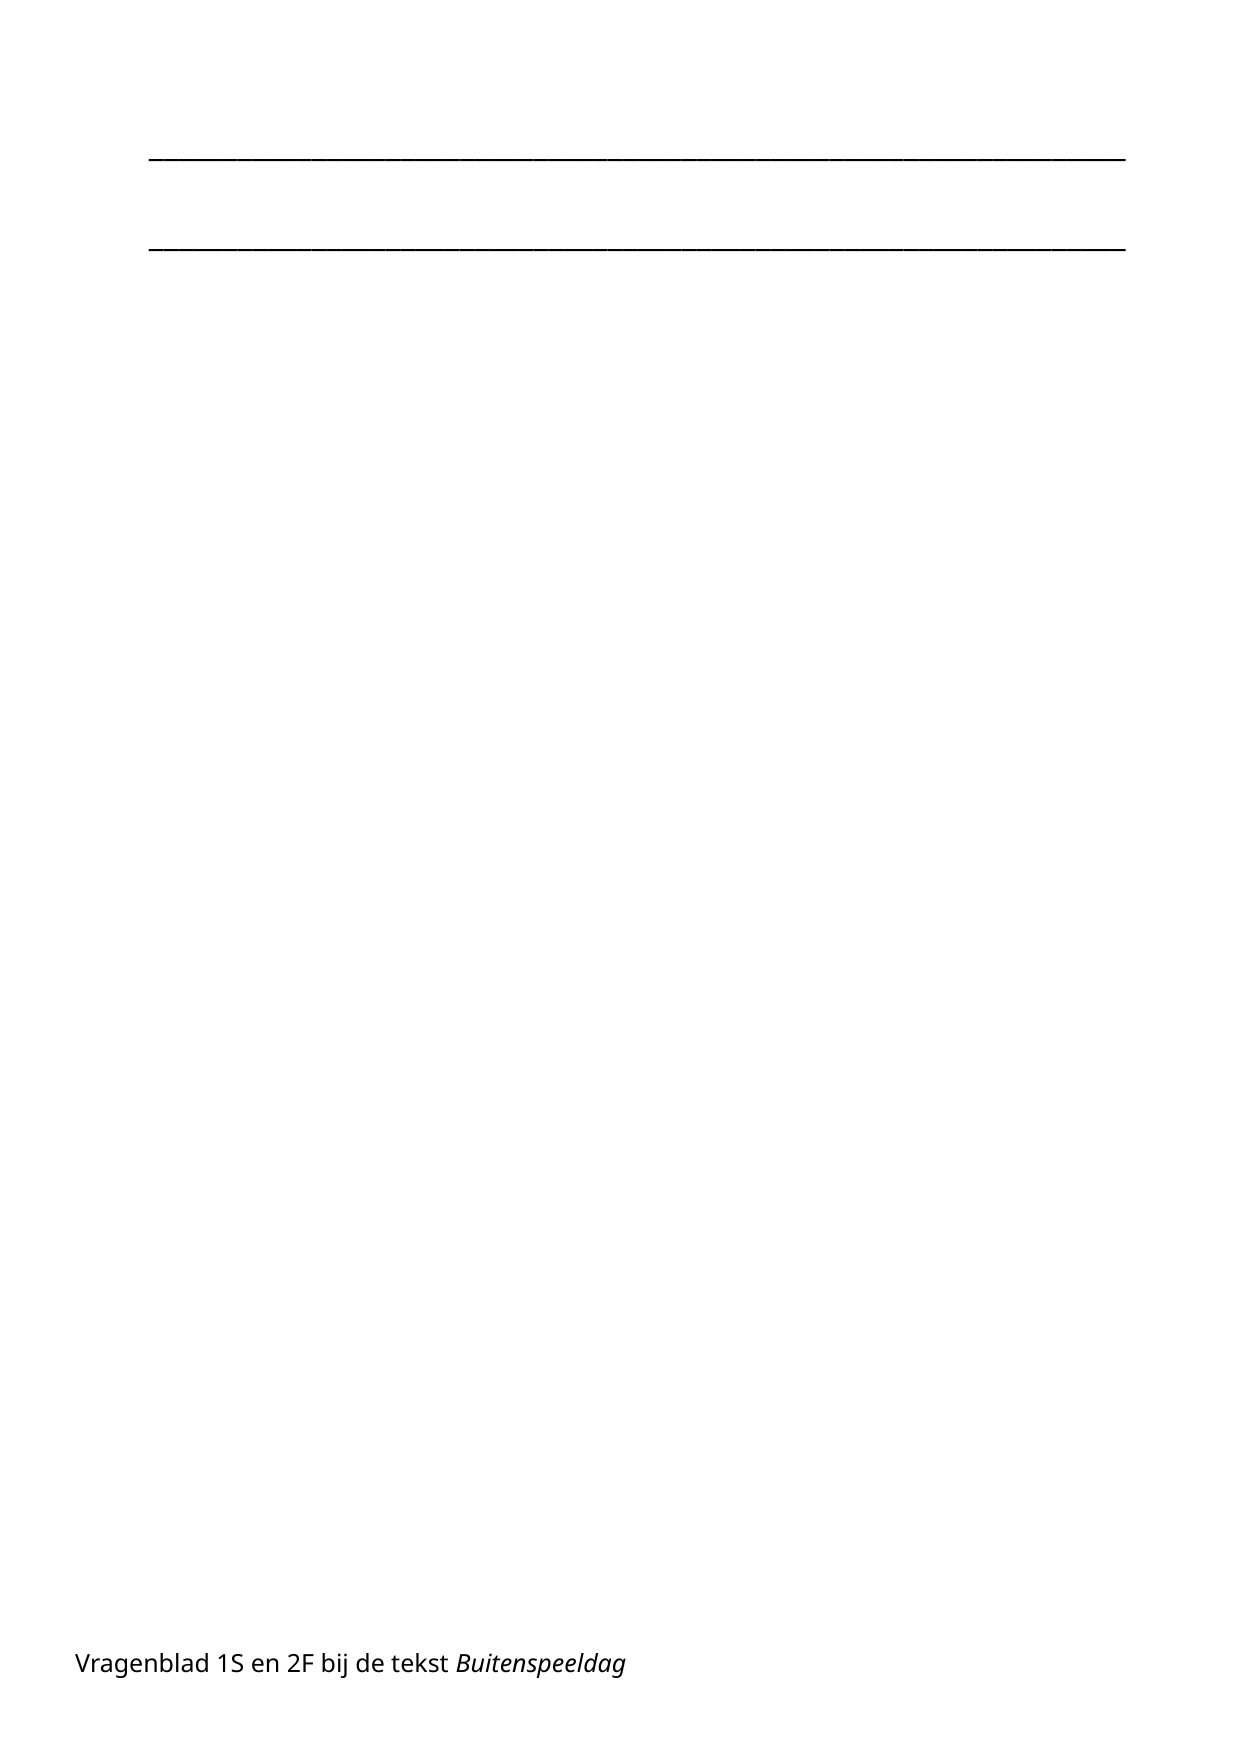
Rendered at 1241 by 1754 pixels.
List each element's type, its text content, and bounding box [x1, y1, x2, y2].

text __________________________________________________________________ [149, 120, 1165, 166]
text __________________________________________________________________ [149, 211, 1165, 257]
